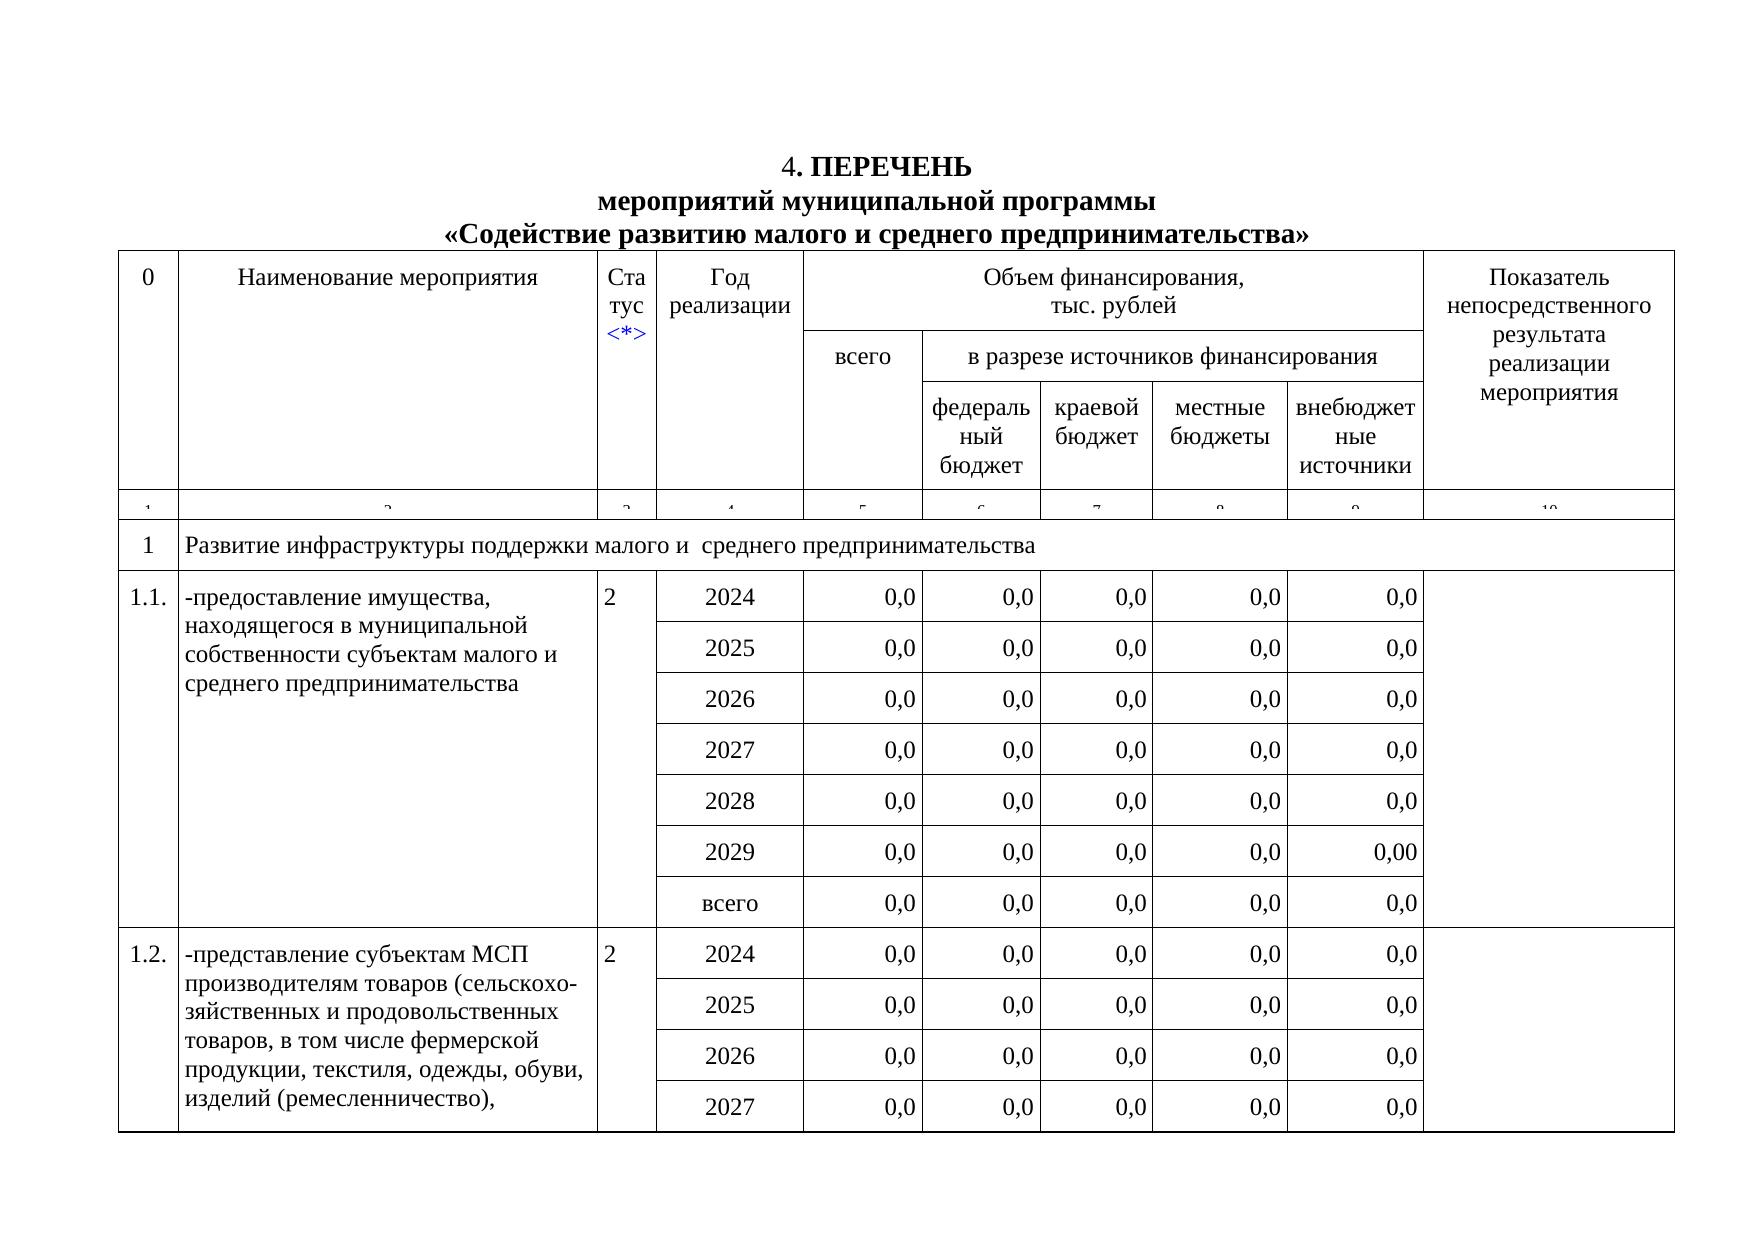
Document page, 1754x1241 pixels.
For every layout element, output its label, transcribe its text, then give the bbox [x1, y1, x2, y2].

table_cell 0,0 [923, 673, 1040, 723]
table_cell 0,0 [1041, 1081, 1152, 1131]
table_cell всего [657, 877, 803, 927]
table_cell 2027 [657, 724, 803, 774]
table_cell 0,0 [804, 724, 922, 774]
table_cell 0,0 [1041, 1030, 1152, 1080]
table_cell 2028 [657, 775, 803, 825]
table_cell 0,0 [1041, 775, 1152, 825]
table_cell -предоставление имущества, находящегося в муниципальной собственности субъектам малого и среднего предпринимательства [179, 571, 597, 927]
table_cell 2025 [657, 622, 803, 672]
table_cell 0,0 [1041, 724, 1152, 774]
table_cell 0,0 [1153, 673, 1287, 723]
table_cell 0,0 [1041, 877, 1152, 927]
table_cell 2026 [657, 1030, 803, 1080]
table_cell 0,0 [804, 1030, 922, 1080]
table_cell 9 [1288, 490, 1423, 519]
table_cell 0,0 [923, 928, 1040, 978]
table_header Статус <*> [598, 251, 656, 489]
table_cell 0,0 [923, 571, 1040, 621]
table_cell 0,0 [1153, 979, 1287, 1029]
table_cell всего [804, 331, 922, 489]
table_cell 4 [657, 490, 803, 519]
table_cell 0,0 [923, 724, 1040, 774]
table_cell 5 [804, 490, 922, 519]
table_cell 0,0 [804, 826, 922, 876]
table_cell 0,0 [804, 877, 922, 927]
table_cell 0,0 [804, 979, 922, 1029]
table_cell -представление субъектам МСП производителям товаров (сельскохо-зяйственных и продовольственных товаров, в том числе фермерской продукции, текстиля, одежды, обуви, изделий (ремесленничество), производственным организациям потребительской кооперации муниципальных преференций в виде предоставления мест для размещения нестационарных торговых объектов без проведения конкурсов, на льготных условиях [179, 928, 597, 1131]
table_cell [1424, 571, 1674, 927]
text мероприятий муниципальной программы [118, 183, 1636, 216]
table_cell 0,0 [1288, 928, 1423, 978]
table_cell 1 [119, 520, 178, 570]
table_cell 10 [1424, 490, 1674, 519]
table_cell 0,0 [1041, 571, 1152, 621]
table_cell 0,0 [1153, 1030, 1287, 1080]
table_cell 0,0 [1288, 1030, 1423, 1080]
table_cell 0,0 [1153, 928, 1287, 978]
table_cell 0,0 [804, 622, 922, 672]
table_header Объем финансирования, тыс. рублей [804, 251, 1423, 330]
table_cell 0,0 [923, 1030, 1040, 1080]
table_cell 0,0 [1288, 673, 1423, 723]
table_cell 0,0 [1041, 673, 1152, 723]
table_cell 0,0 [1288, 877, 1423, 927]
table_cell 0,0 [804, 571, 922, 621]
table_cell 0,0 [923, 775, 1040, 825]
table_cell 0,0 [923, 877, 1040, 927]
table_cell 2029 [657, 826, 803, 876]
table_cell 2 [598, 571, 656, 927]
table_cell 2024 [657, 928, 803, 978]
table_cell 2 [598, 928, 656, 1131]
table_cell 0,0 [1153, 622, 1287, 672]
table_cell 0,00 [1288, 826, 1423, 876]
table_cell 0,0 [1153, 724, 1287, 774]
table_cell 2027 [657, 1081, 803, 1131]
table_cell 0,0 [1153, 571, 1287, 621]
table_cell 8 [1153, 490, 1287, 519]
table_cell 2025 [657, 979, 803, 1029]
table_cell 2 [179, 490, 597, 519]
table_cell 0,0 [1153, 826, 1287, 876]
table_header Показатель непосредственного результата реализации мероприятия [1424, 251, 1674, 489]
table_cell 0,0 [804, 1081, 922, 1131]
table_cell 0,0 [1288, 1081, 1423, 1131]
table_cell 0,0 [1288, 622, 1423, 672]
table_cell 0,0 [1041, 979, 1152, 1029]
table_cell Развитие инфраструктуры поддержки малого и среднего предпринимательства [179, 520, 1674, 570]
table_cell 7 [1041, 490, 1152, 519]
table_cell 0,0 [804, 928, 922, 978]
table_cell 0,0 [1041, 826, 1152, 876]
table_cell внебюджетные источники [1288, 382, 1423, 489]
table_cell 0,0 [1288, 571, 1423, 621]
table_cell 0,0 [1288, 979, 1423, 1029]
table_cell 0,0 [923, 1081, 1040, 1131]
table_cell 0,0 [1041, 928, 1152, 978]
text «Содействие развитию малого и среднего предпринимательства» [118, 216, 1636, 250]
table_cell 0,0 [1041, 622, 1152, 672]
table_cell 1 [119, 490, 178, 519]
table_cell 1.2. [119, 928, 178, 1131]
table_cell [1424, 928, 1674, 1131]
table_cell краевой бюджет [1041, 382, 1152, 489]
table_cell 3 [598, 490, 656, 519]
table_cell 0,0 [804, 775, 922, 825]
table_cell 0,0 [1153, 877, 1287, 927]
table_cell 0,0 [923, 826, 1040, 876]
table_header Год реализации [657, 251, 803, 489]
table_cell местные бюджеты [1153, 382, 1287, 489]
table_cell 1.1. [119, 571, 178, 927]
table_cell 0,0 [923, 979, 1040, 1029]
table_cell 0,0 [1153, 1081, 1287, 1131]
table_cell 2026 [657, 673, 803, 723]
table_cell 6 [923, 490, 1040, 519]
text 4. ПЕРЕЧЕНЬ [118, 149, 1636, 183]
table_cell федеральный бюджет [923, 382, 1040, 489]
table_header Наименование мероприятия [179, 251, 597, 489]
table_cell 0,0 [923, 622, 1040, 672]
table_cell 0,0 [804, 673, 922, 723]
table_header 0 [119, 251, 178, 489]
table_cell в разрезе источников финансирования [923, 331, 1423, 381]
table_cell 2024 [657, 571, 803, 621]
table_cell 0,0 [1153, 775, 1287, 825]
table_cell 0,0 [1288, 775, 1423, 825]
table_cell 0,0 [1288, 724, 1423, 774]
